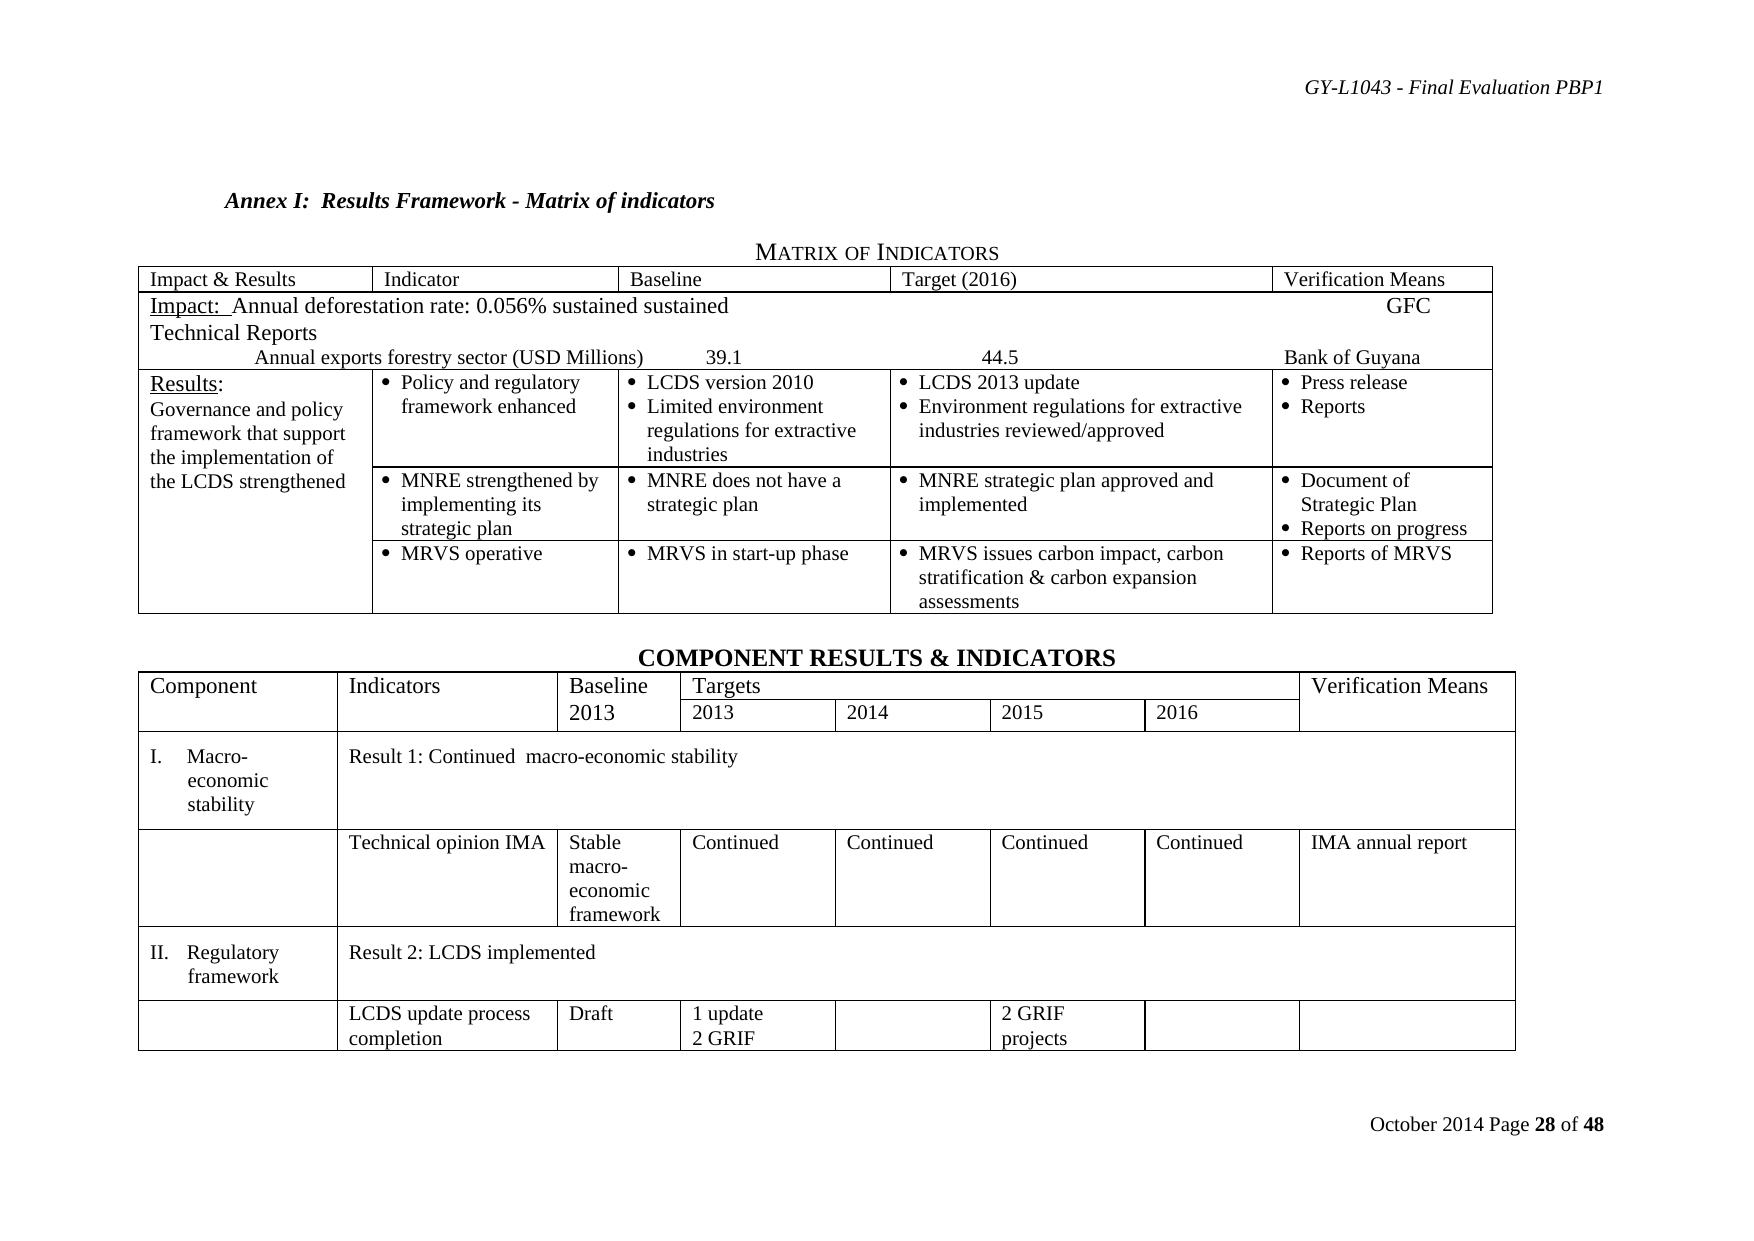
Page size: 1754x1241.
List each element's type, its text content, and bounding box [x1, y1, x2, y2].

text Matrix of Indicators [150, 237, 1604, 266]
table_cell [139, 830, 337, 926]
table_cell MNRE strengthened by implementing its strategic plan [373, 468, 618, 540]
table_cell LCDS version 2010 Limited environment regulations for extractive industries [619, 370, 890, 466]
table_cell [836, 1001, 990, 1049]
table_cell MRVS issues carbon impact, carbon stratification & carbon expansion assessments [891, 541, 1272, 613]
table_cell Continued [836, 830, 990, 926]
table_cell LCDS 2013 update Environment regulations for extractive industries reviewed/approved [891, 370, 1272, 466]
text COMPONENT RESULTS & INDICATORS [150, 643, 1604, 671]
table_cell Result 1: Continued macro-economic stability [338, 732, 1515, 829]
table_cell 2015 [991, 700, 1144, 731]
table_cell 2 GRIF projects implement-ed [991, 1001, 1144, 1049]
table_header Verification Means [1300, 673, 1515, 731]
table_cell Continued [681, 830, 835, 926]
table_cell 1 update 2 GRIF projects implement-ed [681, 1001, 835, 1049]
table_cell 2014 [836, 700, 990, 731]
table_cell Reports of MRVS [1273, 541, 1492, 613]
table_header Target (2016) [891, 267, 1272, 291]
table_cell Continued [1146, 830, 1299, 926]
table_header Indicators [338, 673, 557, 731]
table_cell Macro-economic stability [139, 732, 337, 829]
table_cell Draft [558, 1001, 680, 1049]
table_cell MRVS operative [373, 541, 618, 613]
table_cell Stable macro-economic framework [558, 830, 680, 926]
subtitle Annex I: Results Framework - Matrix of indicators [225, 187, 1604, 213]
table_cell MRVS in start-up phase [619, 541, 890, 613]
table_cell Continued [991, 830, 1144, 926]
table_header Baseline 2013 [558, 673, 680, 731]
table_header Baseline [619, 267, 890, 291]
table_cell Result 2: LCDS implemented [338, 927, 1515, 1000]
table_cell MNRE does not have a strategic plan [619, 468, 890, 540]
table_cell [1146, 1001, 1299, 1049]
table_header Targets [681, 673, 1299, 699]
table_cell [1300, 1001, 1515, 1049]
table_cell Impact: Annual deforestation rate: 0.056% sustained sustained GFC Technical Reports Annual exports forestry sector (USD Millions) 39.1 44.5 Bank of Guyana [139, 293, 1492, 369]
table_cell Press release Reports [1273, 370, 1492, 466]
table_cell MNRE strategic plan approved and implemented [891, 468, 1272, 540]
table_cell Policy and regulatory framework enhanced [373, 370, 618, 466]
table_header Verification Means [1273, 267, 1492, 291]
table_header Indicator [373, 267, 618, 291]
table_cell LCDS update process completion [338, 1001, 557, 1049]
table_cell Technical opinion IMA [338, 830, 557, 926]
table_cell Document of Strategic Plan Reports on progress [1273, 468, 1492, 540]
table_cell IMA annual report [1300, 830, 1515, 926]
table_header Impact & Results [139, 267, 372, 291]
table_cell 2013 [681, 700, 835, 731]
table_cell Regulatory framework [139, 927, 337, 1000]
table_header Component [139, 673, 337, 731]
table_cell 2016 [1146, 700, 1299, 731]
table_cell [139, 1001, 337, 1049]
table_cell Results: Governance and policy framework that support the implementation of the LCDS strengthened [139, 370, 372, 613]
